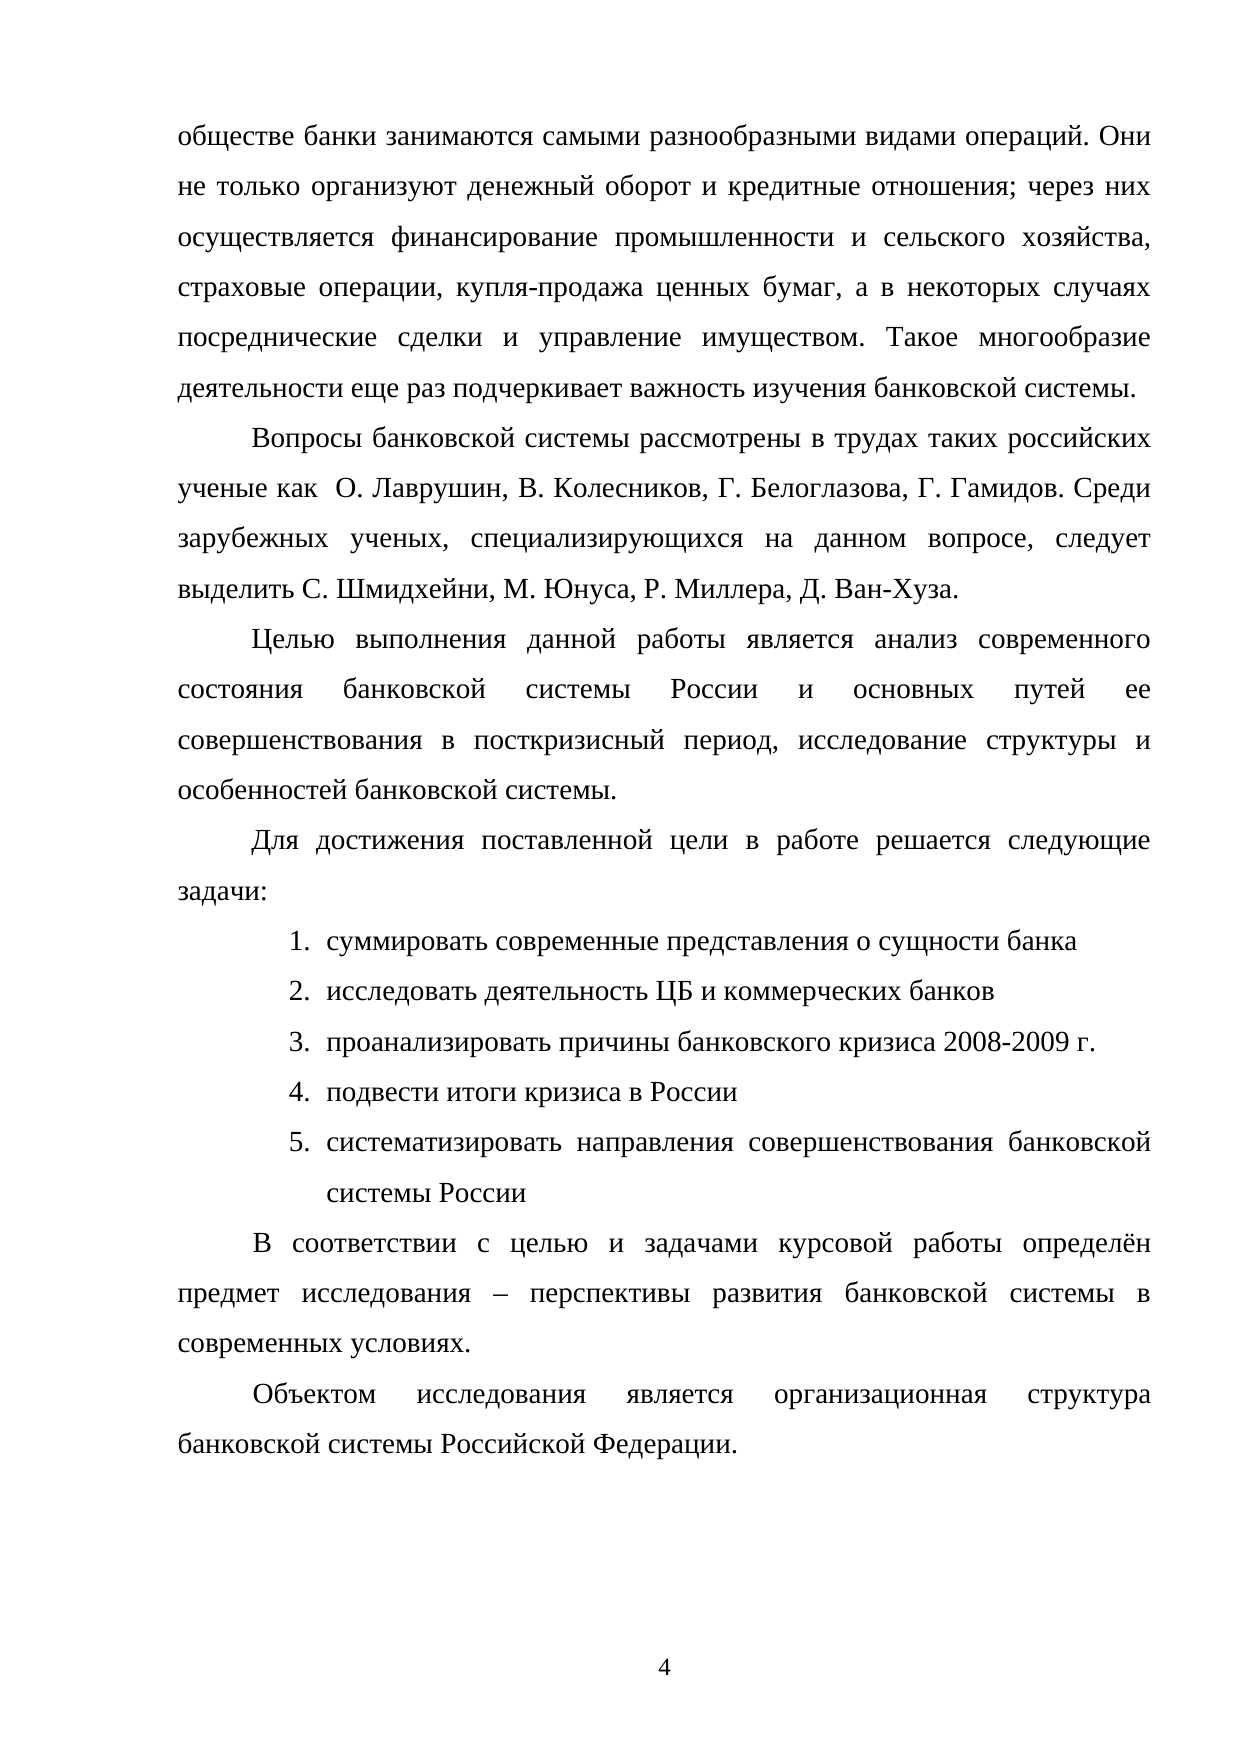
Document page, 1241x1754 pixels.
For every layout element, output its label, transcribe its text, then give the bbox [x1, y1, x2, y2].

list подвести итоги кризиса в России [288, 1074, 1152, 1108]
text Вопросы банковской системы рассмотрены в трудах таких российских ученые как О. Лаврушин, В. Колесников, Г. Белоглазова, Г. Гамидов. Среди зарубежных ученых, специализирующихся на данном вопросе, следует выделить С. Шмидхейни, М. Юнуса, Р. Миллера, Д. Ван-Хуза. [177, 420, 1152, 604]
text Для достижения поставленной цели в работе решается следующие задачи: [177, 822, 1152, 906]
list проанализировать причины банковского кризиса 2008-2009 г. [288, 1024, 1152, 1057]
text В соответствии с целью и задачами курсовой работы определён предмет исследования – перспективы развития банковской системы в современных условиях. [177, 1225, 1152, 1359]
list систематизировать направления совершенствования банковской системы России [288, 1124, 1152, 1208]
list суммировать современные представления о сущности банка [288, 923, 1152, 957]
text Объектом исследования является организационная структура банковской системы Российской Федерации. [177, 1376, 1152, 1460]
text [177, 118, 1152, 403]
text Целью выполнения данной работы является анализ современного состояния банковской системы России и основных путей ее совершенствования в посткризисный период, исследование структуры и особенностей банковской системы. [177, 621, 1152, 806]
list исследовать деятельность ЦБ и коммерческих банков [288, 973, 1152, 1007]
